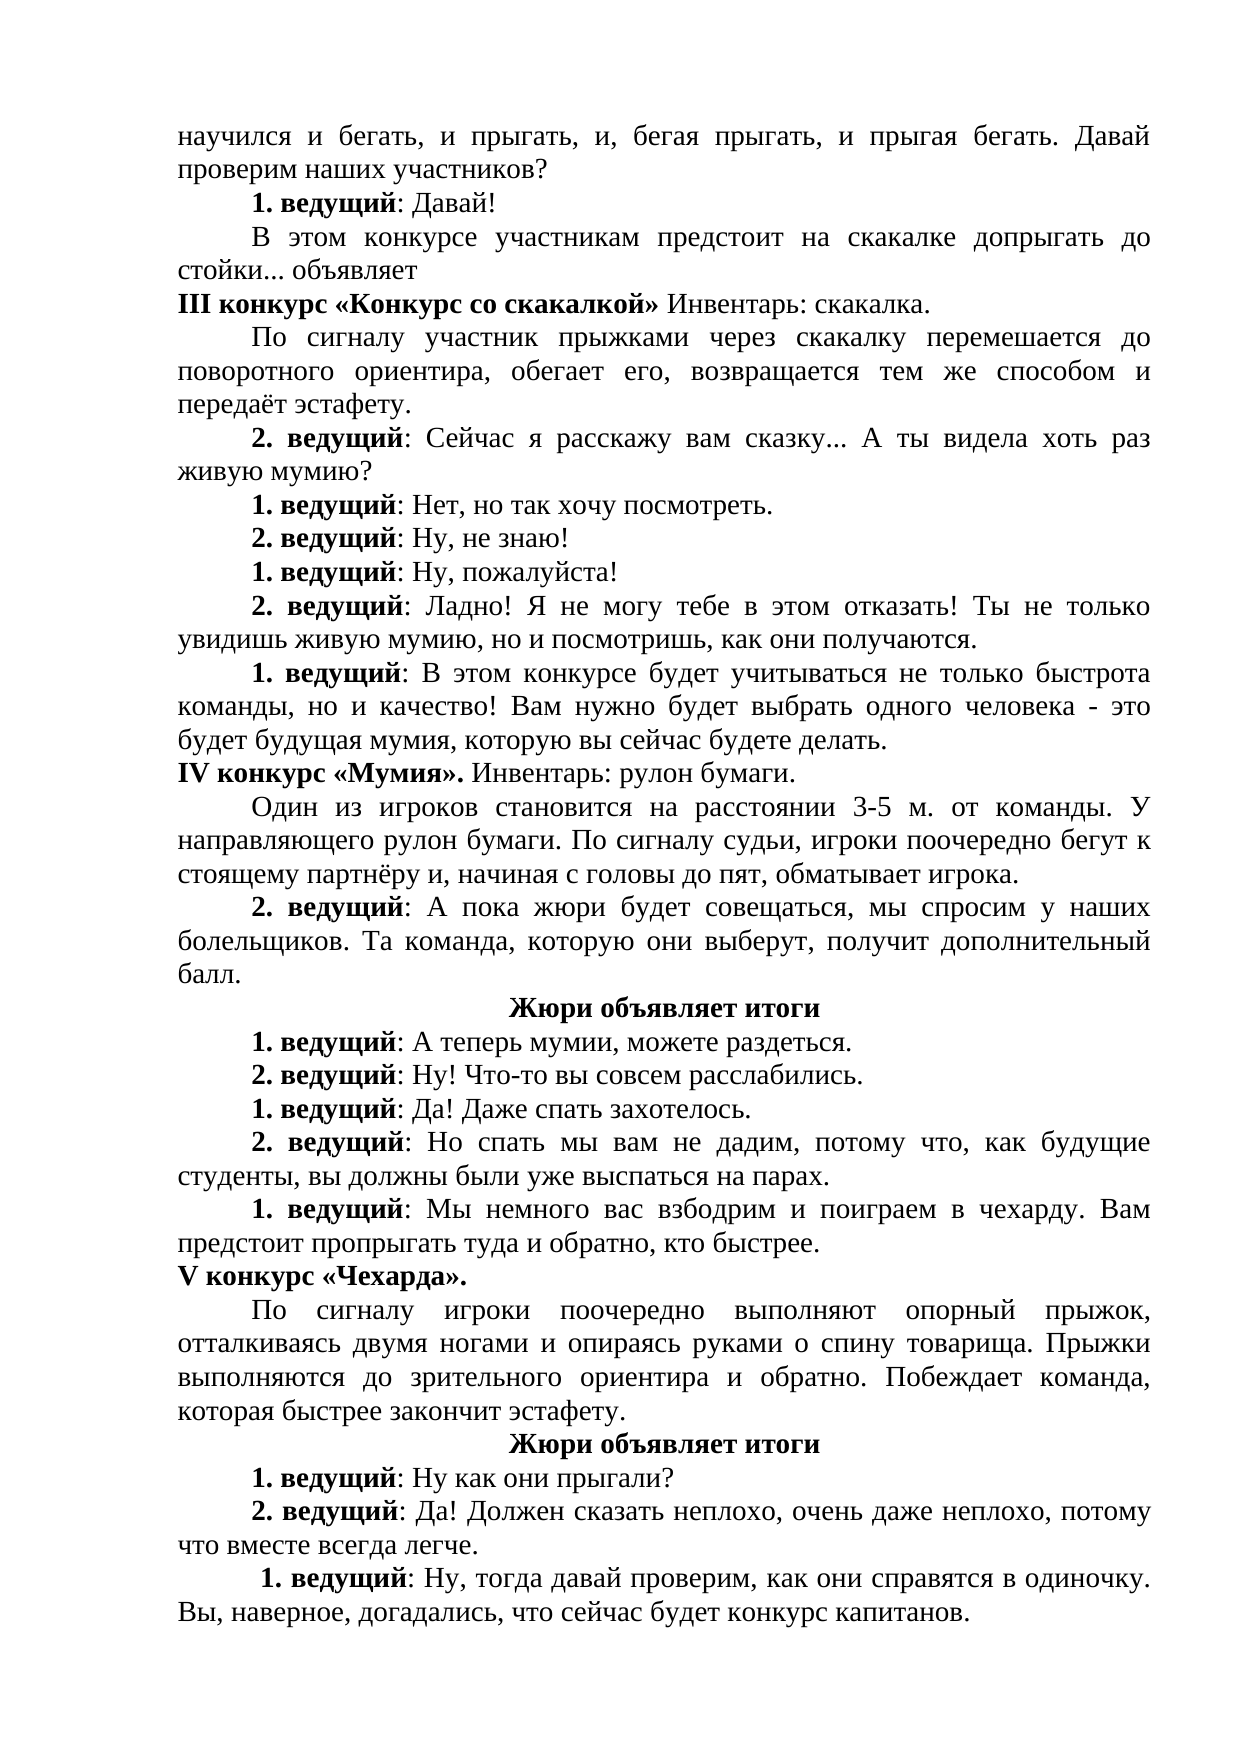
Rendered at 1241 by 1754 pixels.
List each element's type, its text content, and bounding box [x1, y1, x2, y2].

text Один из игроков становится на расстоянии 3-5 м. от команды. У направляющего рулон бумаги. По сигналу судьи, игроки поочередно бегут к стоящему партнёру и, начиная с головы до пят, обматывает игрока. [177, 789, 1152, 889]
text 1. ведущий: Давай! [177, 185, 1152, 219]
text 2. ведущий: Да! Должен сказать неплохо, очень даже неплохо, потому что вместе всегда легче. [177, 1493, 1152, 1560]
text 2. ведущий: Ну, не знаю! [177, 521, 1152, 554]
text 1. ведущий: А теперь мумии, можете раздеться. [177, 1024, 1152, 1057]
text Жюри объявляет итоги [177, 1426, 1152, 1460]
text V конкурс «Чехарда». [177, 1258, 1152, 1292]
text 2. ведущий: Ладно! Я не могу тебе в этом отказать! Ты не только увидишь живую мумию, но и посмотришь, как они получаются. [177, 588, 1152, 655]
text 2. ведущий: Сейчас я расскажу вам сказку... А ты видела хоть раз живую мумию? [177, 420, 1152, 487]
text 2. ведущий: Ну! Что-то вы совсем расслабились. [177, 1057, 1152, 1091]
text 2. ведущий: А пока жюри будет совещаться, мы спросим у наших болельщиков. Та команда, которую они выберут, получит дополнительный балл. [177, 889, 1152, 990]
text 1. ведущий: Ну, тогда давай проверим, как они справятся в одиночку. Вы, наверное, догадались, что сейчас будет конкурс капитанов. [177, 1560, 1152, 1627]
text 1. ведущий: Ну, пожалуйста! [177, 554, 1152, 588]
text В этом конкурсе участникам предстоит на скакалке допрыгать до стойки... объявляет [177, 219, 1152, 286]
text 1. ведущий: Нет, но так хочу посмотреть. [177, 487, 1152, 521]
text 1. ведущий: Мы немного вас взбодрим и поиграем в чехарду. Вам предстоит пропрыгать туда и обратно, кто быстрее. [177, 1191, 1152, 1258]
text 1. ведущий: В этом конкурсе будет учитываться не только быстрота команды, но и качество! Вам нужно будет выбрать одного человека - это будет будущая мумия, которую вы сейчас будете делать. [177, 655, 1152, 755]
text 1. ведущий: Ну как они прыгали? [177, 1460, 1152, 1493]
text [177, 118, 1152, 185]
text По сигналу участник прыжками через скакалку перемешается до поворотного ориентира, обегает его, возвращается тем же способом и передаёт эстафету. [177, 319, 1152, 420]
text IV конкурс «Мумия». Инвентарь: рулон бумаги. [177, 755, 1152, 789]
text 1. ведущий: Да! Даже спать захотелось. [177, 1091, 1152, 1124]
text По сигналу игроки поочередно выполняют опорный прыжок, отталкиваясь двумя ногами и опираясь руками о спину товарища. Прыжки выполняются до зрительного ориентира и обратно. Побеждает команда, которая быстрее закончит эстафету. [177, 1292, 1152, 1426]
text Жюри объявляет итоги [177, 990, 1152, 1024]
text III конкурс «Конкурс со скакалкой» Инвентарь: скакалка. [177, 286, 1152, 319]
text 2. ведущий: Но спать мы вам не дадим, потому что, как будущие студенты, вы должны были уже выспаться на парах. [177, 1124, 1152, 1191]
